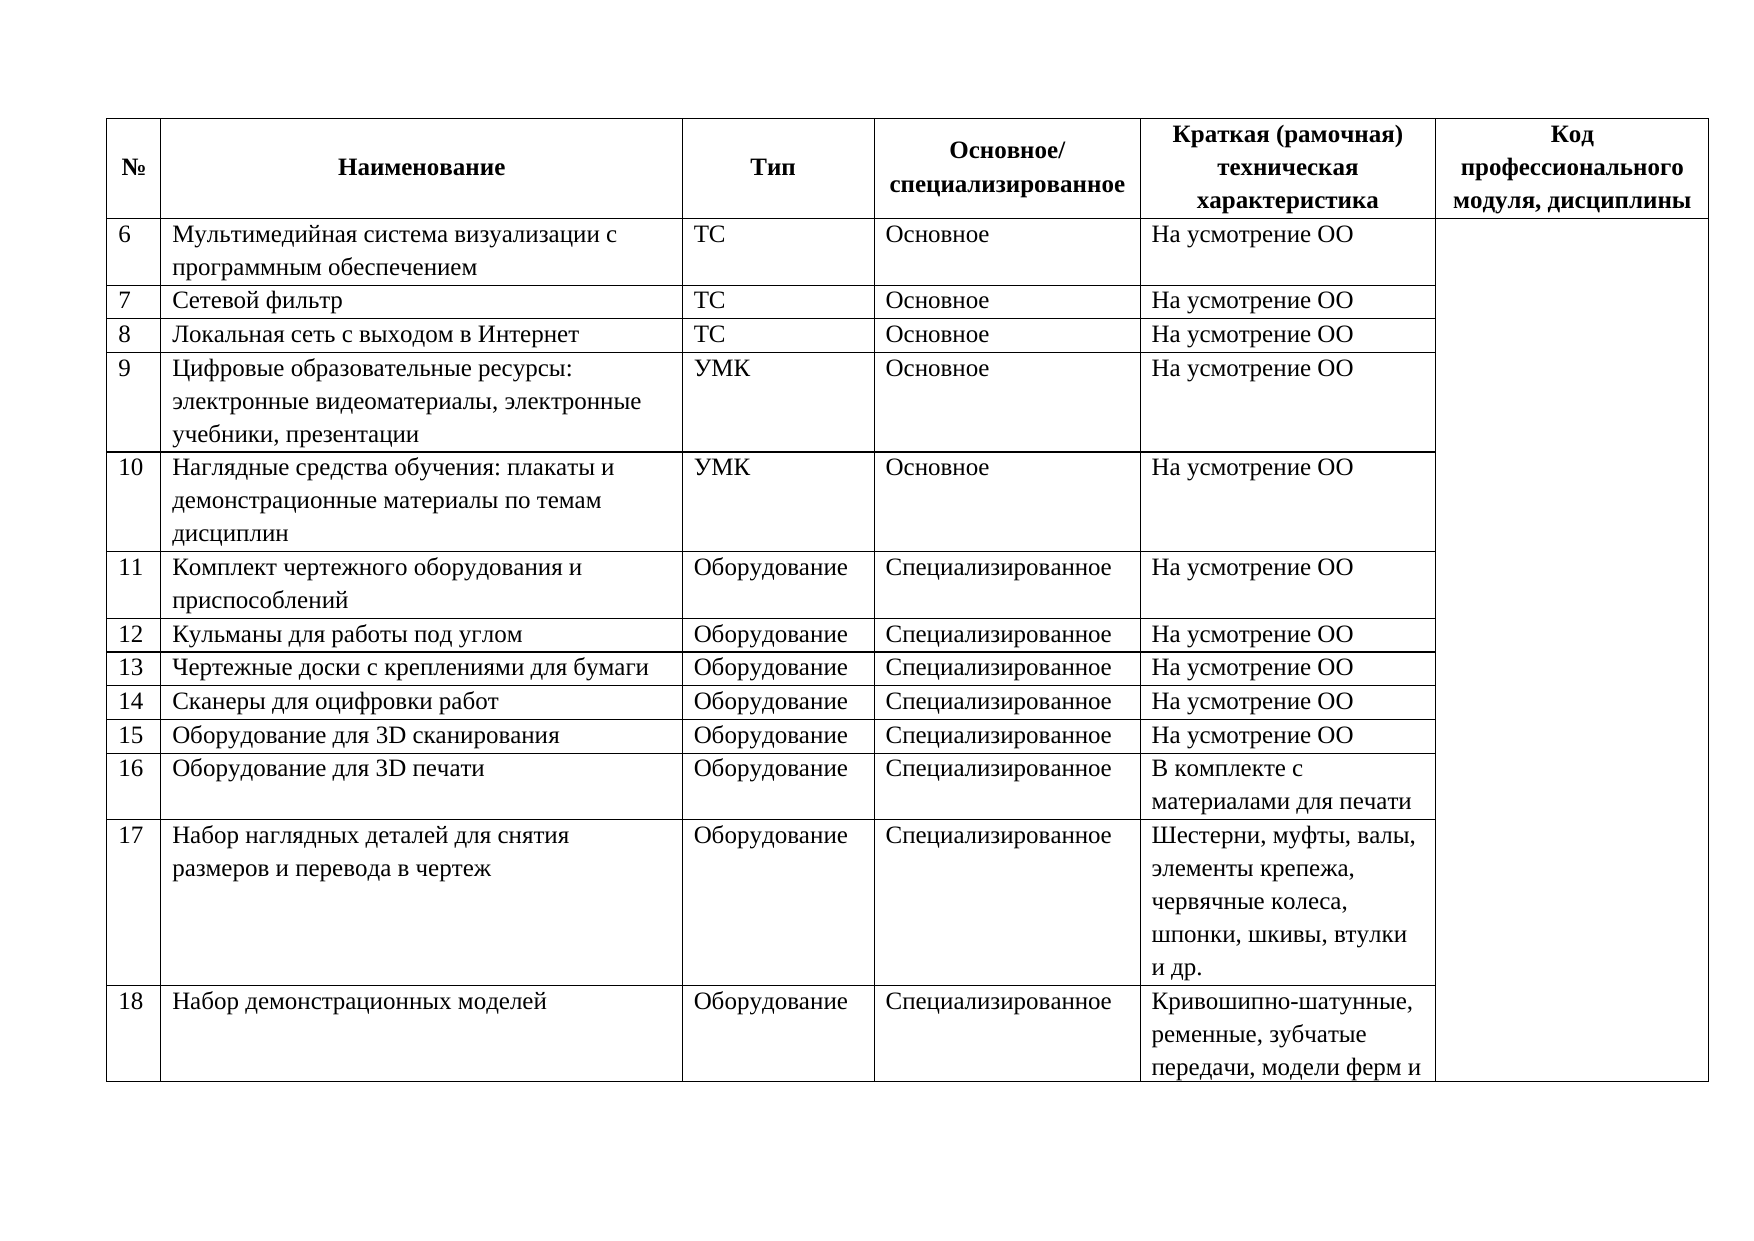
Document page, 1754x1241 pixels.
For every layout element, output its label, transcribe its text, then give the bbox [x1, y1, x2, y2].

table_cell На усмотрение ОО [1141, 686, 1435, 719]
table_cell 10 [107, 453, 160, 551]
table_cell На усмотрение ОО [1141, 453, 1435, 551]
table_cell 14 [107, 686, 160, 719]
table_cell 11 [107, 552, 160, 618]
table_cell УМК [683, 353, 874, 451]
table_cell ТС [683, 286, 874, 318]
table_cell Основное [875, 319, 1140, 352]
table_cell Сетевой фильтр [161, 286, 682, 318]
table_cell 18 [107, 986, 160, 1081]
table_cell На усмотрение ОО [1141, 653, 1435, 685]
table_header Тип [683, 119, 874, 218]
table_cell Набор наглядных деталей для снятия размеров и перевода в чертеж [161, 820, 682, 985]
table_cell Сканеры для оцифровки работ [161, 686, 682, 719]
table_cell Основное [875, 453, 1140, 551]
table_cell ТС [683, 219, 874, 284]
table_header Код профессионального модуля, дисциплины [1436, 119, 1708, 218]
table_cell Специализированное [875, 619, 1140, 651]
table_cell 6 [107, 219, 160, 284]
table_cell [1141, 986, 1435, 1081]
table_cell Основное [875, 219, 1140, 284]
table_cell 13 [107, 653, 160, 685]
table_cell Кульманы для работы под углом [161, 619, 682, 651]
table_cell На усмотрение ОО [1141, 286, 1435, 318]
table_cell На усмотрение ОО [1141, 619, 1435, 651]
table_cell Оборудование [683, 619, 874, 651]
table_cell Специализированное [875, 986, 1140, 1081]
table_cell Специализированное [875, 754, 1140, 819]
table_cell Оборудование [683, 820, 874, 985]
table_cell 16 [107, 754, 160, 819]
table_cell Основное [875, 286, 1140, 318]
table_cell Шестерни, муфты, валы, элементы крепежа, червячные колеса, шпонки, шкивы, втулки и др. [1141, 820, 1435, 985]
table_header Краткая (рамочная) техническая характеристика [1141, 119, 1435, 218]
table_cell УМК [683, 453, 874, 551]
table_cell Чертежные доски с креплениями для бумаги [161, 653, 682, 685]
table_cell Оборудование [683, 754, 874, 819]
table_cell Специализированное [875, 552, 1140, 618]
table_cell 12 [107, 619, 160, 651]
table_header № [107, 119, 160, 218]
table_cell Специализированное [875, 653, 1140, 685]
table_cell Оборудование [683, 720, 874, 752]
table_cell Специализированное [875, 820, 1140, 985]
table_cell Специализированное [875, 686, 1140, 719]
table_cell 7 [107, 286, 160, 318]
table_cell Набор демонстрационных моделей [161, 986, 682, 1081]
table_cell Оборудование [683, 686, 874, 719]
table_cell На усмотрение ОО [1141, 319, 1435, 352]
table_cell 8 [107, 319, 160, 352]
table_cell В комплекте с материалами для печати [1141, 754, 1435, 819]
table_cell На усмотрение ОО [1141, 353, 1435, 451]
table_cell Основное [875, 353, 1140, 451]
table_cell Мультимедийная система визуализации с программным обеспечением [161, 219, 682, 284]
table_cell Наглядные средства обучения: плакаты и демонстрационные материалы по темам дисциплин [161, 453, 682, 551]
table_cell Оборудование [683, 653, 874, 685]
table_cell На усмотрение ОО [1141, 552, 1435, 618]
table_header Наименование [161, 119, 682, 218]
table_cell На усмотрение ОО [1141, 720, 1435, 752]
table_header Основное/ специализированное [875, 119, 1140, 218]
table_cell Оборудование [683, 552, 874, 618]
table_cell Оборудование для 3D сканирования [161, 720, 682, 752]
table_cell Оборудование для 3D печати [161, 754, 682, 819]
table_cell 17 [107, 820, 160, 985]
table_cell 9 [107, 353, 160, 451]
table_cell Локальная сеть с выходом в Интернет [161, 319, 682, 352]
table_cell Оборудование [683, 986, 874, 1081]
table_cell 15 [107, 720, 160, 752]
table_cell Комплект чертежного оборудования и приспособлений [161, 552, 682, 618]
table_cell Цифровые образовательные ресурсы: электронные видеоматериалы, электронные учебники, презентации [161, 353, 682, 451]
table_cell Специализированное [875, 720, 1140, 752]
table_cell На усмотрение ОО [1141, 219, 1435, 284]
table_cell ТС [683, 319, 874, 352]
